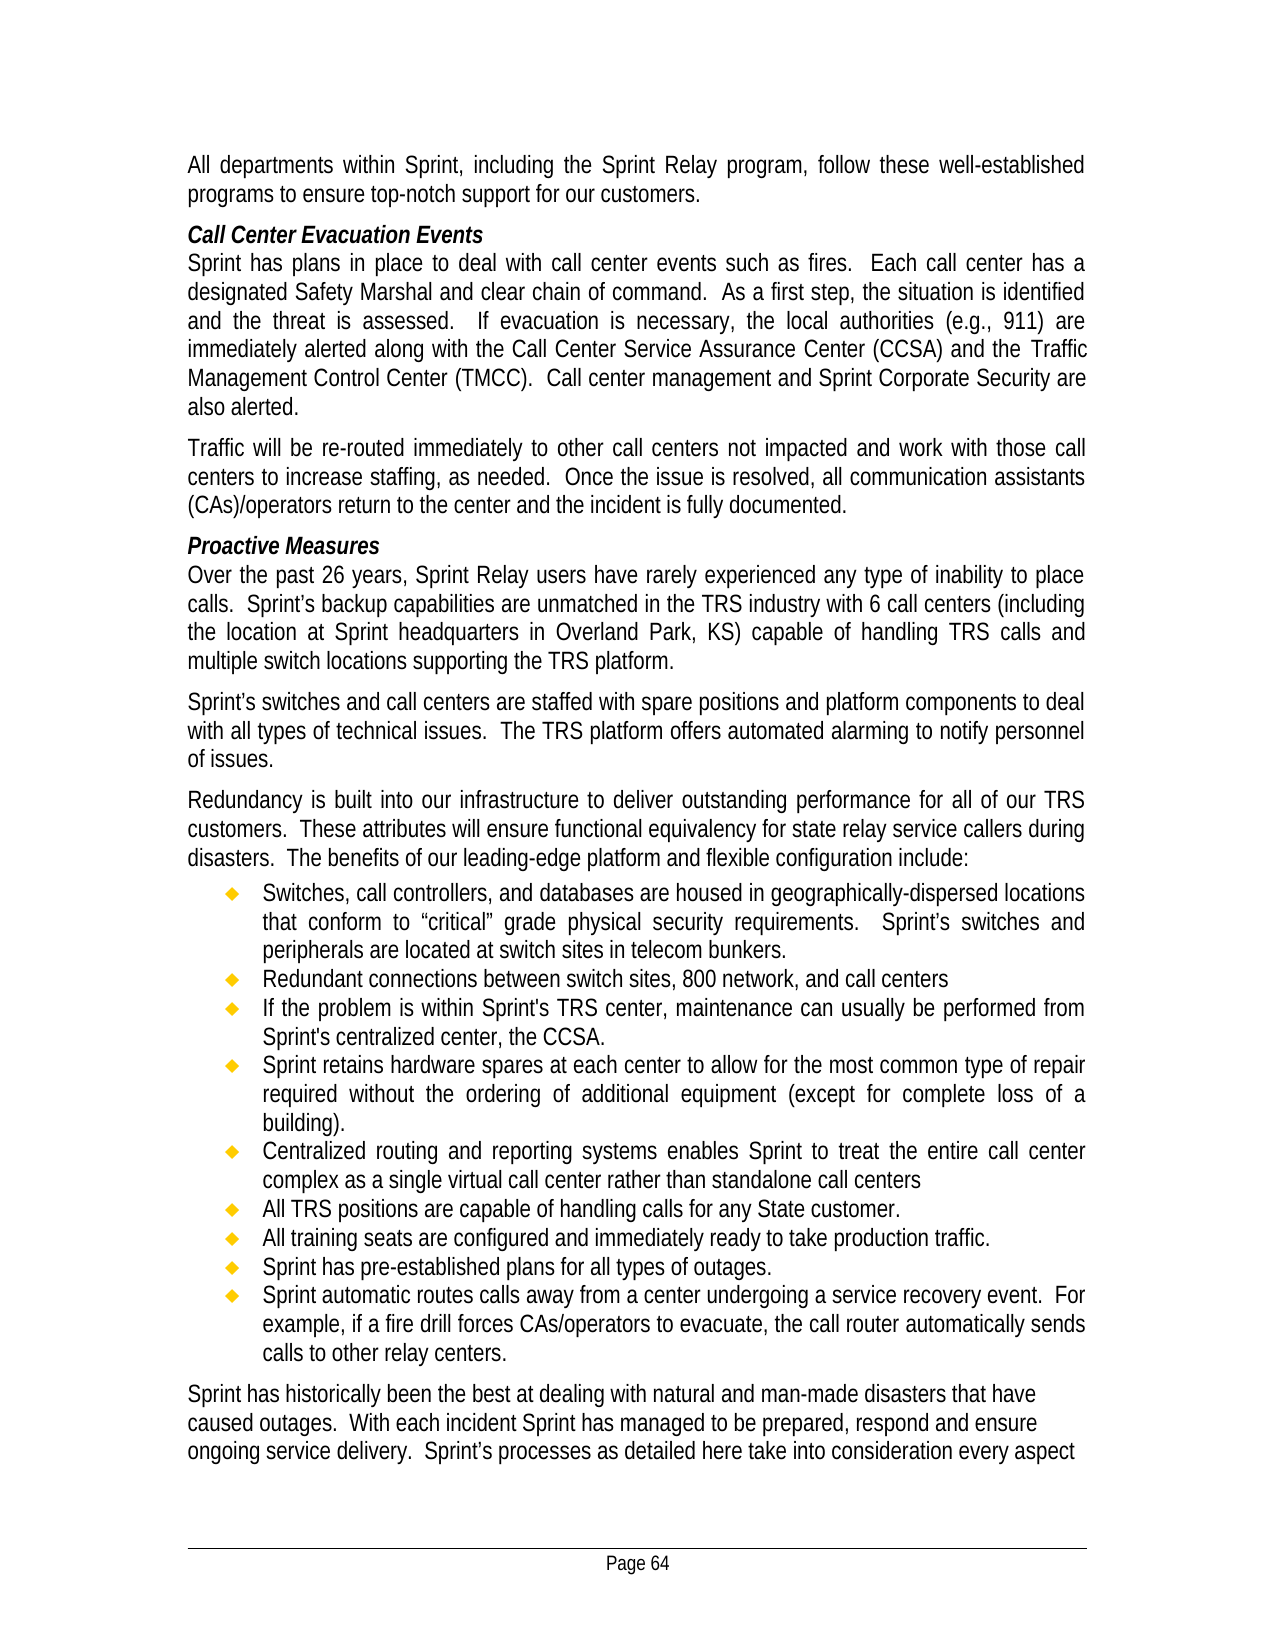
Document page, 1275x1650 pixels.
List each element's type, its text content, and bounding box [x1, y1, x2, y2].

text Sprint has plans in place to deal with call center events such as fires. Each call center has a designated Safety Marshal and clear chain of command. As a first step, the situation is identified and the threat is assessed. If evacuation is necessary, the local authorities (e.g., 911) are immediately alerted along with the Call Center Service Assurance Center (CCSA) and the Traffic Management Control Center (TMCC). Call center management and Sprint Corporate Security are also alerted. [187, 248, 1087, 420]
text Sprint has pre-established plans for all types of outages. [225, 1251, 1087, 1280]
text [187, 1379, 1087, 1465]
text Switches, call controllers, and databases are housed in geographically-dispersed locations that conform to “critical” grade physical security requirements. Sprint’s switches and peripherals are located at switch sites in telecom bunkers. [225, 878, 1087, 964]
text If the problem is within Sprint's TRS center, maintenance can usually be performed from Sprint's centralized center, the CCSA. [225, 993, 1087, 1050]
text Redundancy is built into our infrastructure to deliver outstanding performance for all of our TRS customers. These attributes will ensure functional equivalency for state relay service callers during disasters. The benefits of our leading-edge platform and flexible configuration include: [187, 785, 1087, 871]
text Sprint’s switches and call centers are staffed with spare positions and platform components to deal with all types of technical issues. The TRS platform offers automated alarming to notify personnel of issues. [187, 687, 1087, 773]
text All departments within Sprint, including the Sprint Relay program, follow these well-established programs to ensure top-notch support for our customers. [187, 150, 1087, 207]
text Call Center Evacuation Events [187, 220, 1087, 248]
text Traffic will be re-routed immediately to other call centers not impacted and work with those call centers to increase staffing, as needed. Once the issue is resolved, all communication assistants (CAs)/operators return to the center and the incident is fully documented. [187, 433, 1087, 519]
text Sprint automatic routes calls away from a center undergoing a service recovery event. For example, if a fire drill forces CAs/operators to evacuate, the call router automatically sends calls to other relay centers. [225, 1280, 1087, 1366]
text Centralized routing and reporting systems enables Sprint to treat the entire call center complex as a single virtual call center rather than standalone call centers [225, 1136, 1087, 1194]
text All TRS positions are capable of handling calls for any State customer. [225, 1194, 1087, 1223]
text Over the past 26 years, Sprint Relay users have rarely experienced any type of inability to place calls. Sprint’s backup capabilities are unmatched in the TRS industry with 6 call centers (including the location at Sprint headquarters in Overland Park, KS) capable of handling TRS calls and multiple switch locations supporting the TRS platform. [187, 560, 1087, 674]
text Proactive Measures [187, 531, 1087, 560]
text Sprint retains hardware spares at each center to allow for the most common type of repair required without the ordering of additional equipment (except for complete loss of a building). [225, 1050, 1087, 1136]
text Redundant connections between switch sites, 800 network, and call centers [225, 964, 1087, 993]
text All training seats are configured and immediately ready to take production traffic. [225, 1223, 1087, 1251]
